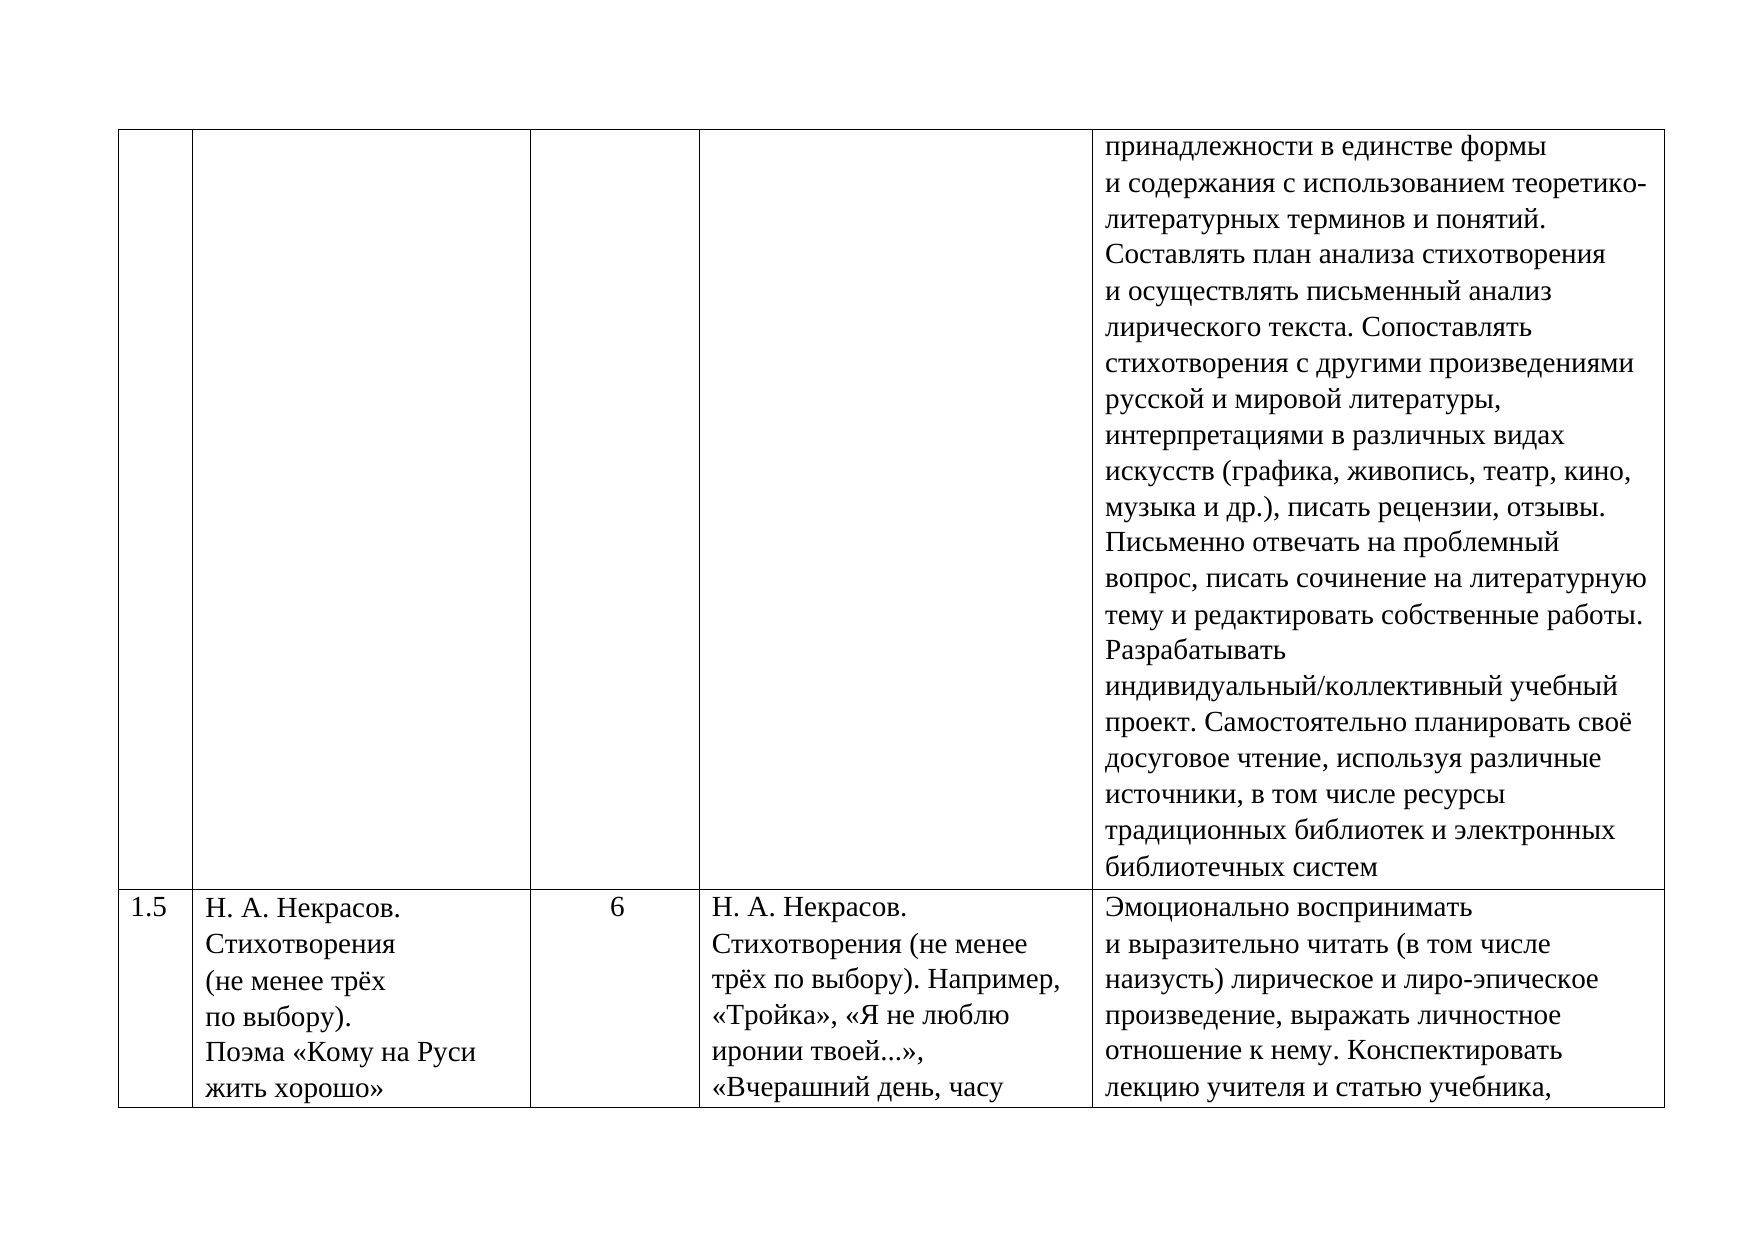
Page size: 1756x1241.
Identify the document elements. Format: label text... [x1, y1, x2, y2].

table_header [119, 130, 192, 889]
table_cell Н. А. Некрасов. Стихотворения (не менее трёх по выбору). Например, «Тройка», «Я не люблю иронии твоей...», «Вчерашний день, часу [700, 890, 1092, 1107]
table_cell 1.5 [119, 890, 192, 1107]
table_header принадлежности в единстве формы и содержания с использованием теоретико- литературных терминов и понятий. Составлять план анализа стихотворения и осуществлять письменный анализ лирического текста. Сопоставлять стихотворения с другими произведениями русской и мировой литературы, интерпретациями в различных видах искусств (графика, живопись, театр, кино, музыка и др.), писать рецензии, отзывы. Письменно отвечать на проблемный вопрос, писать сочинение на литературную тему и редактировать собственные работы. Разрабатывать индивидуальный/коллективный учебный проект. Самостоятельно планировать своё досуговое чтение, используя различные источники, в том числе ресурсы традиционных библиотек и электронных библиотечных систем [1093, 130, 1664, 889]
table_header [700, 130, 1092, 889]
table_cell Эмоционально воспринимать и выразительно читать (в том числе наизусть) лирическое и лиро-эпическое произведение, выражать личностное отношение к нему. Конспектировать лекцию учителя и статью учебника, [1093, 890, 1664, 1107]
table_cell 6 [531, 890, 699, 1107]
table_header [531, 130, 699, 889]
table_cell Н. А. Некрасов. Стихотворения (не менее трёх по выбору). Поэма «Кому на Руси жить хорошо» [193, 890, 530, 1107]
table_header [193, 130, 530, 889]
